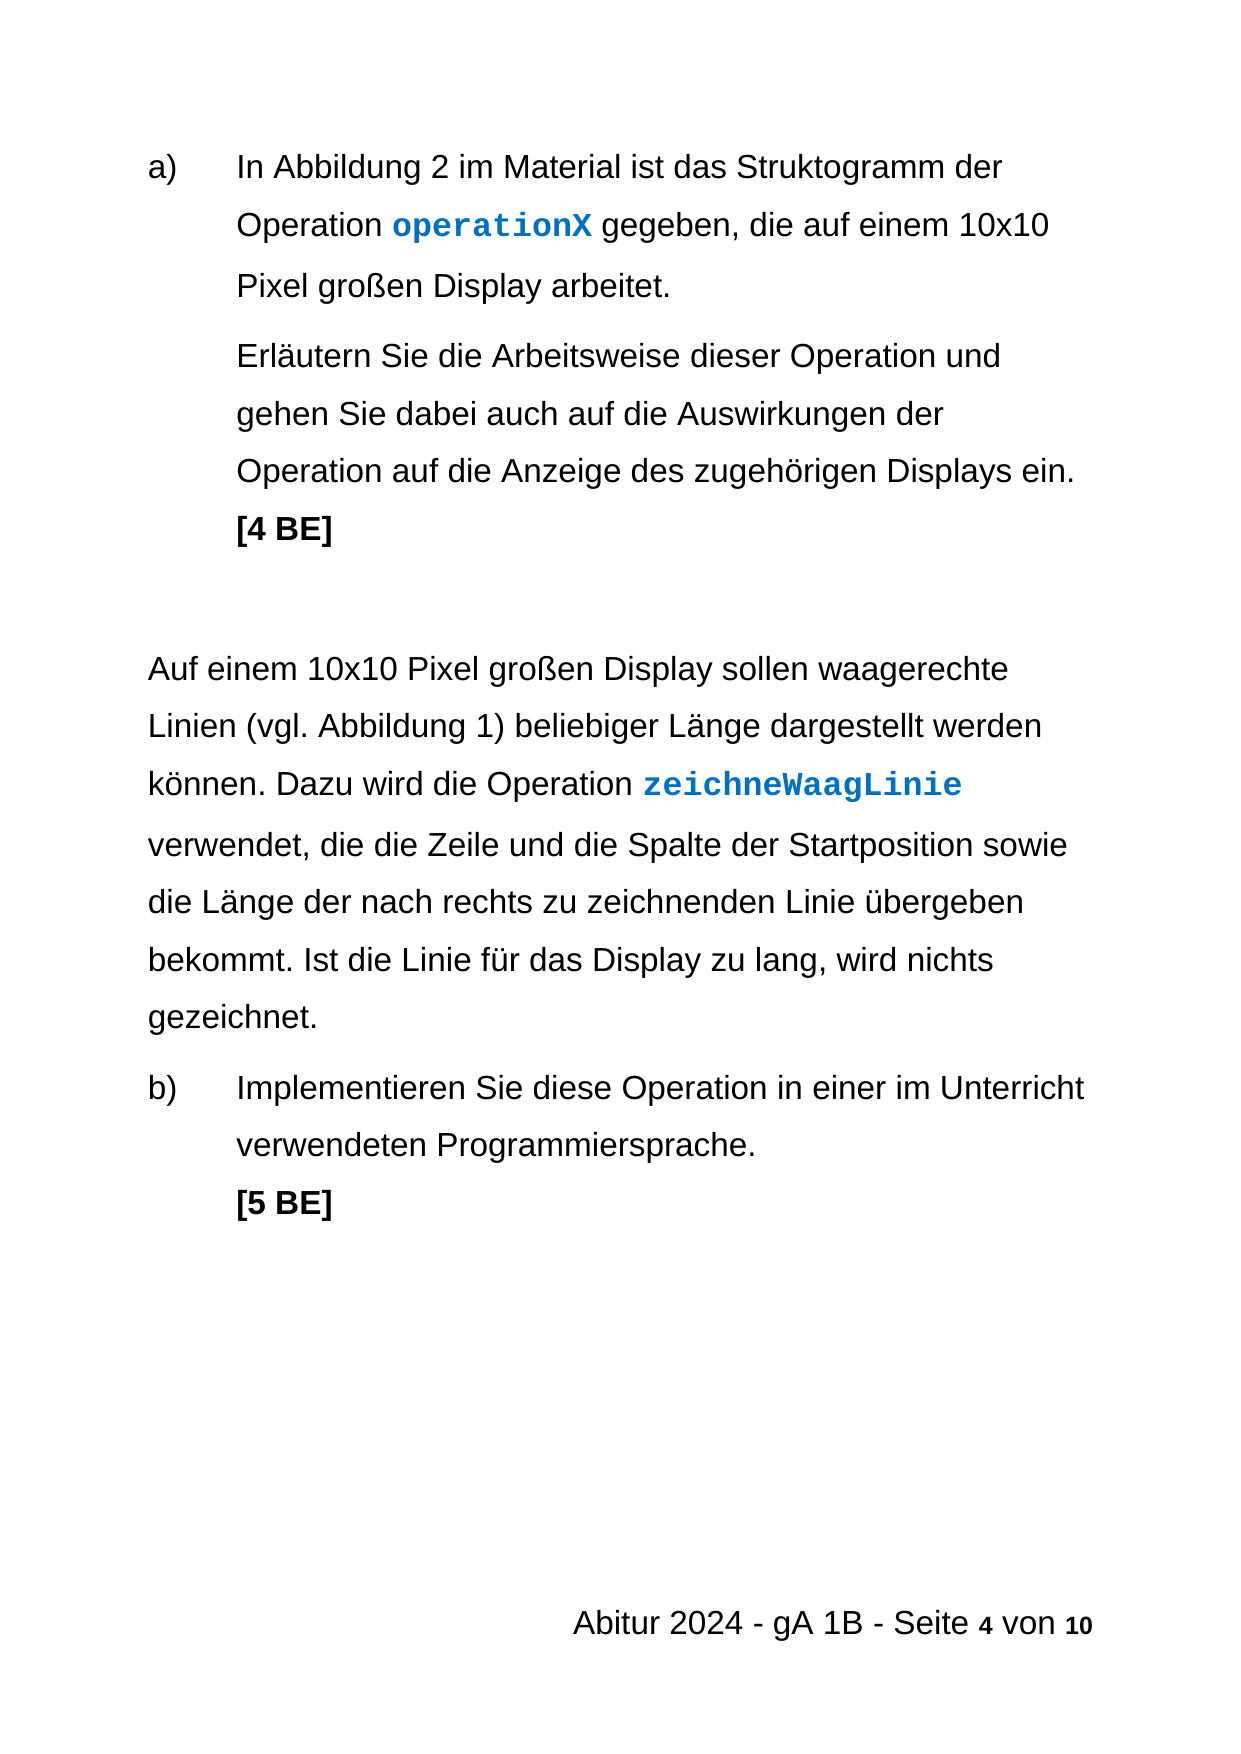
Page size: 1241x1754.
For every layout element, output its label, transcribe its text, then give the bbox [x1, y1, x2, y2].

list b) Implementieren Sie diese Operation in einer im Unterricht verwendeten Programmiersprache. [5 BE] [148, 1068, 1093, 1221]
list Erläutern Sie die Arbeitsweise dieser Operation und gehen Sie dabei auch auf die Auswirkungen der Operation auf die Anzeige des zugehörigen Displays ein. [4 BE] [236, 336, 1093, 547]
text Auf einem 10x10 Pixel großen Display sollen waagerechte Linien (vgl. Abbildung 1) beliebiger Länge dargestellt werden können. Dazu wird die Operation zeichneWaagLinie verwendet, die die Zeile und die Spalte der Startposition sowie die Länge der nach rechts zu zeichnenden Linie übergeben bekommt. Ist die Linie für das Display zu lang, wird nichts gezeichnet. [148, 649, 1093, 1036]
list a) In Abbildung 2 im Material ist das Struktogramm der Operation operationX gegeben, die auf einem 10x10 Pixel großen Display arbeitet. [148, 148, 1093, 304]
